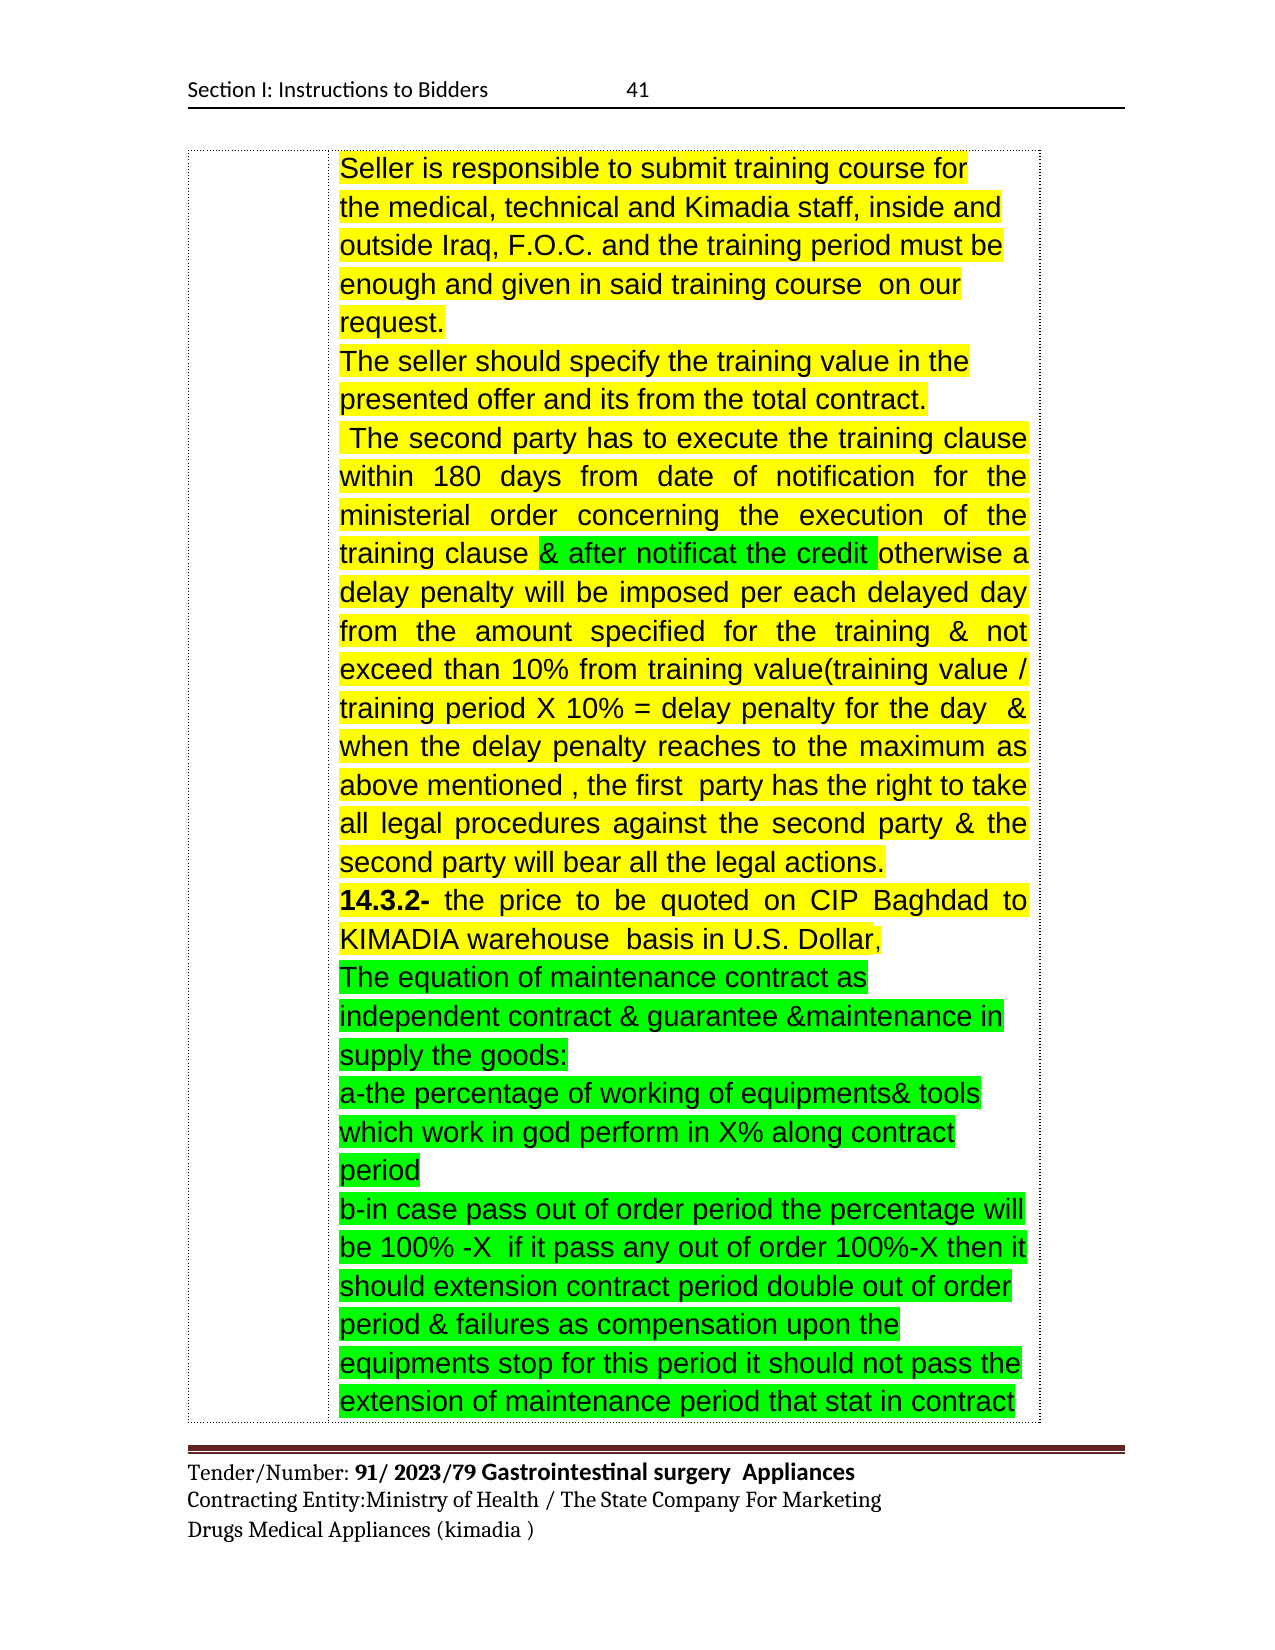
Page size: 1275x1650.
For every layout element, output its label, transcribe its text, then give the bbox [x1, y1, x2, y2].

table_cell 14 [188, 150, 328, 1422]
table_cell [328, 150, 1040, 1422]
